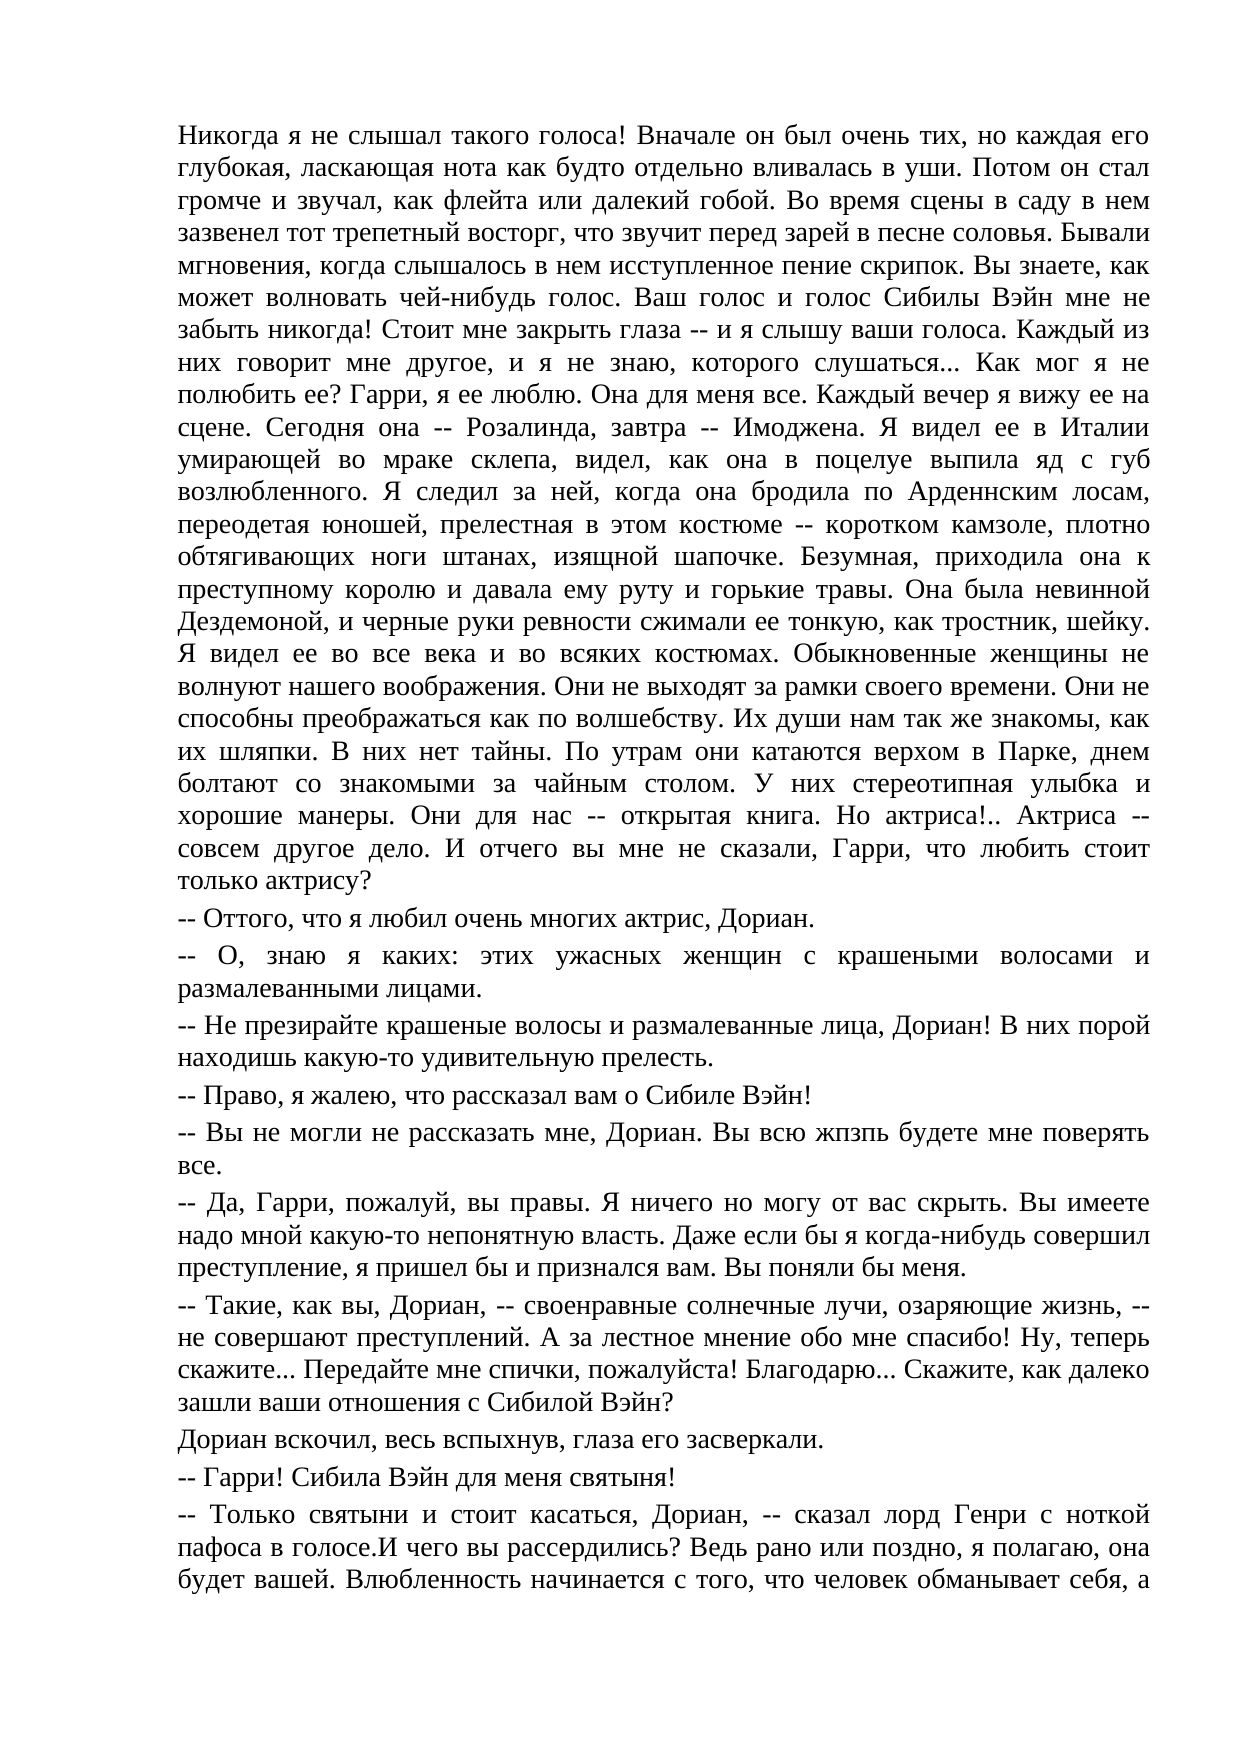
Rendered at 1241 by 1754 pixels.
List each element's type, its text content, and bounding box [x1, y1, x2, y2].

text -- О, знаю я каких: этих ужасных женщин с крашеными волосами и размалеванными лицами. [177, 938, 1152, 1003]
text -- Право, я жалею, что рассказал вам о Сибиле Вэйн! [177, 1078, 1152, 1110]
text -- Оттого, что я любил очень многих актрис, Дориан. [177, 901, 1152, 933]
text -- Гарри! Сибила Вэйн для меня святыня! [177, 1460, 1152, 1492]
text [177, 118, 1152, 896]
text -- Да, Гарри, пожалуй, вы правы. Я ничего но могу от вас скрыть. Вы имеете надо мной какую-то непонятную власть. Даже если бы я когда-нибудь совершил преступление, я пришел бы и признался вам. Вы поняли бы меня. [177, 1185, 1152, 1283]
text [177, 1497, 1152, 1594]
text Дориан вскочил, весь вспыхнув, глаза его засверкали. [177, 1422, 1152, 1455]
text -- Такие, как вы, Дориан, -- своенравные солнечные лучи, озаряющие жизнь, -- не совершают преступлений. А за лестное мнение обо мне спасибо! Ну, теперь скажите... Передайте мне спички, пожалуйста! Благодарю... Скажите, как далеко зашли ваши отношения с Сибилой Вэйн? [177, 1288, 1152, 1417]
text -- Не презирайте крашеные волосы и размалеванные лица, Дориан! В них порой находишь какую-то удивительную прелесть. [177, 1008, 1152, 1073]
text -- Вы не могли не рассказать мне, Дориан. Вы всю жпзпь будете мне поверять все. [177, 1116, 1152, 1180]
